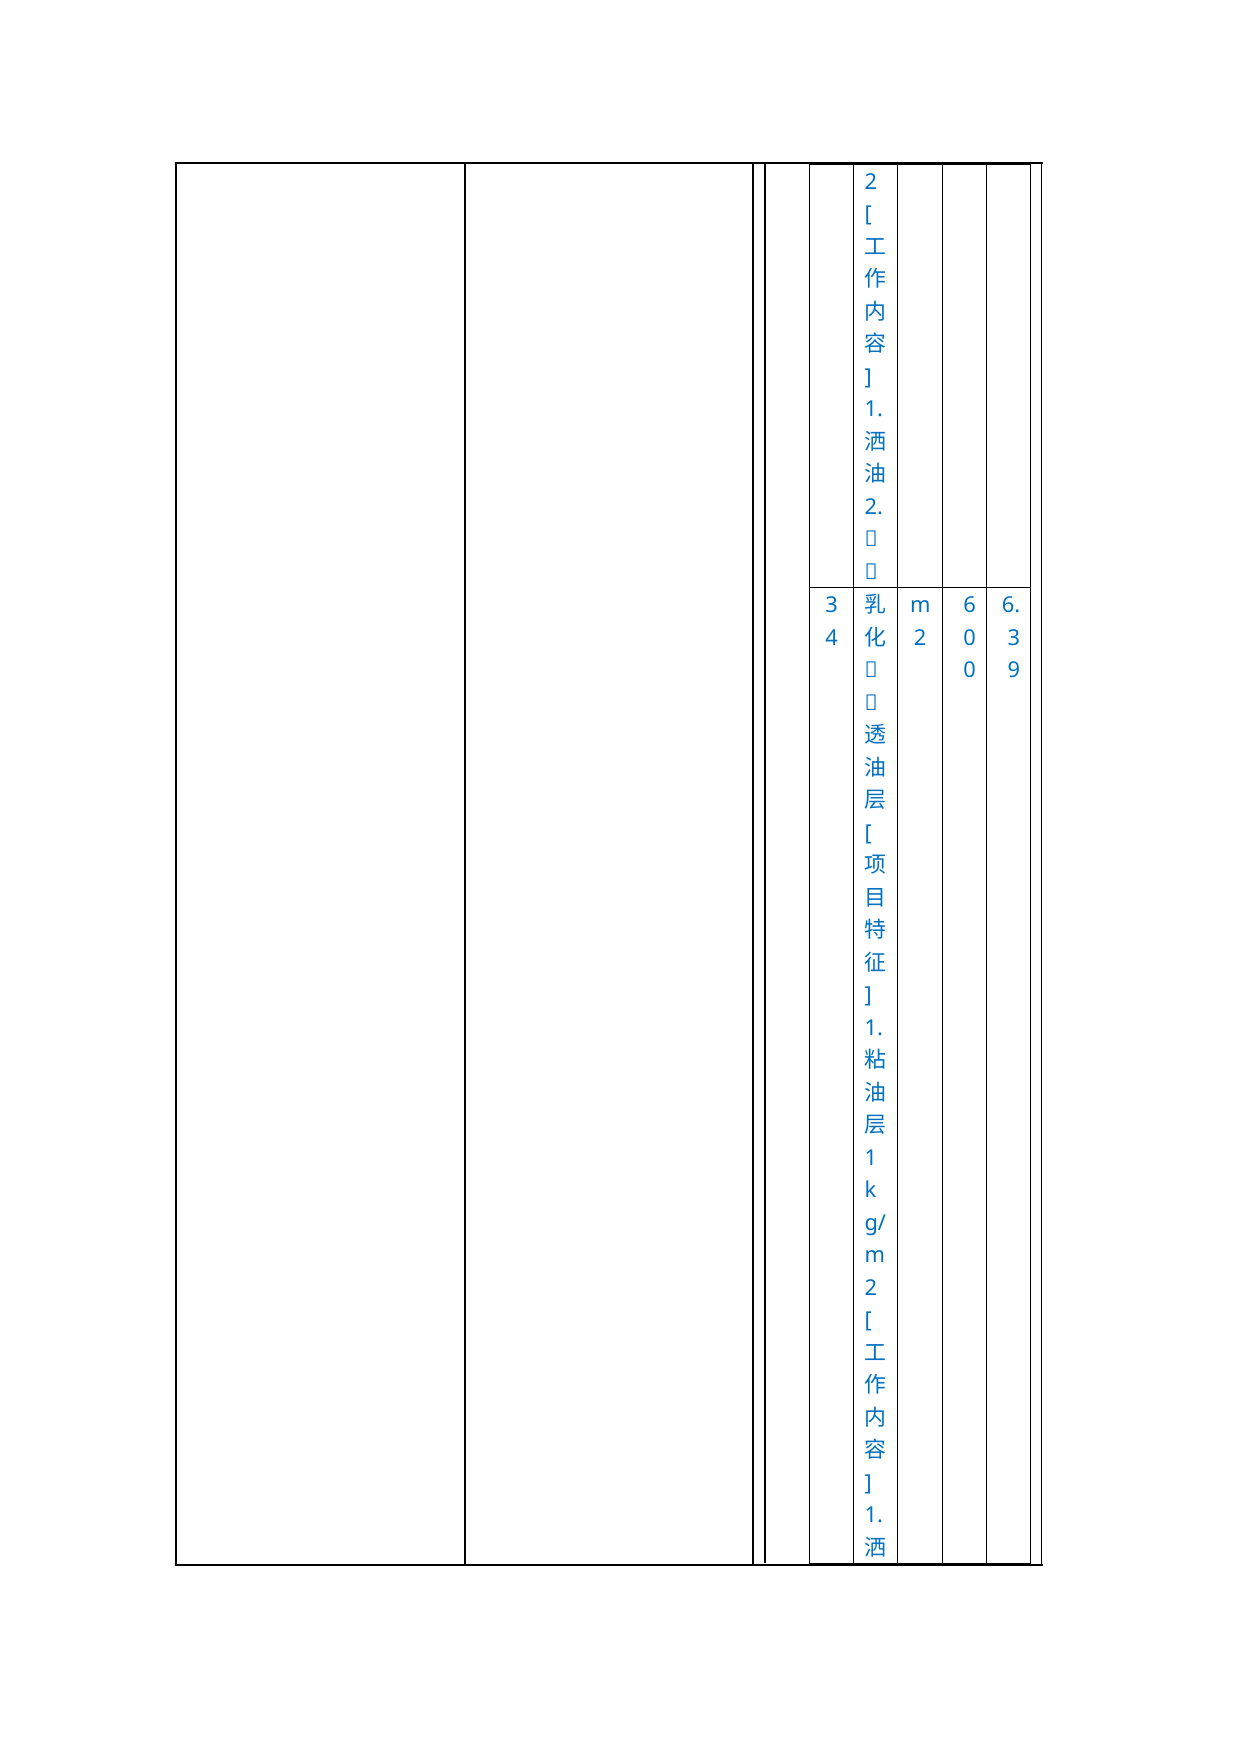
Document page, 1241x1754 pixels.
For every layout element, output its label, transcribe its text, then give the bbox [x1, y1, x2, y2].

table_cell [466, 164, 752, 1564]
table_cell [1031, 164, 1041, 1564]
table_cell 2 [177, 164, 464, 1564]
